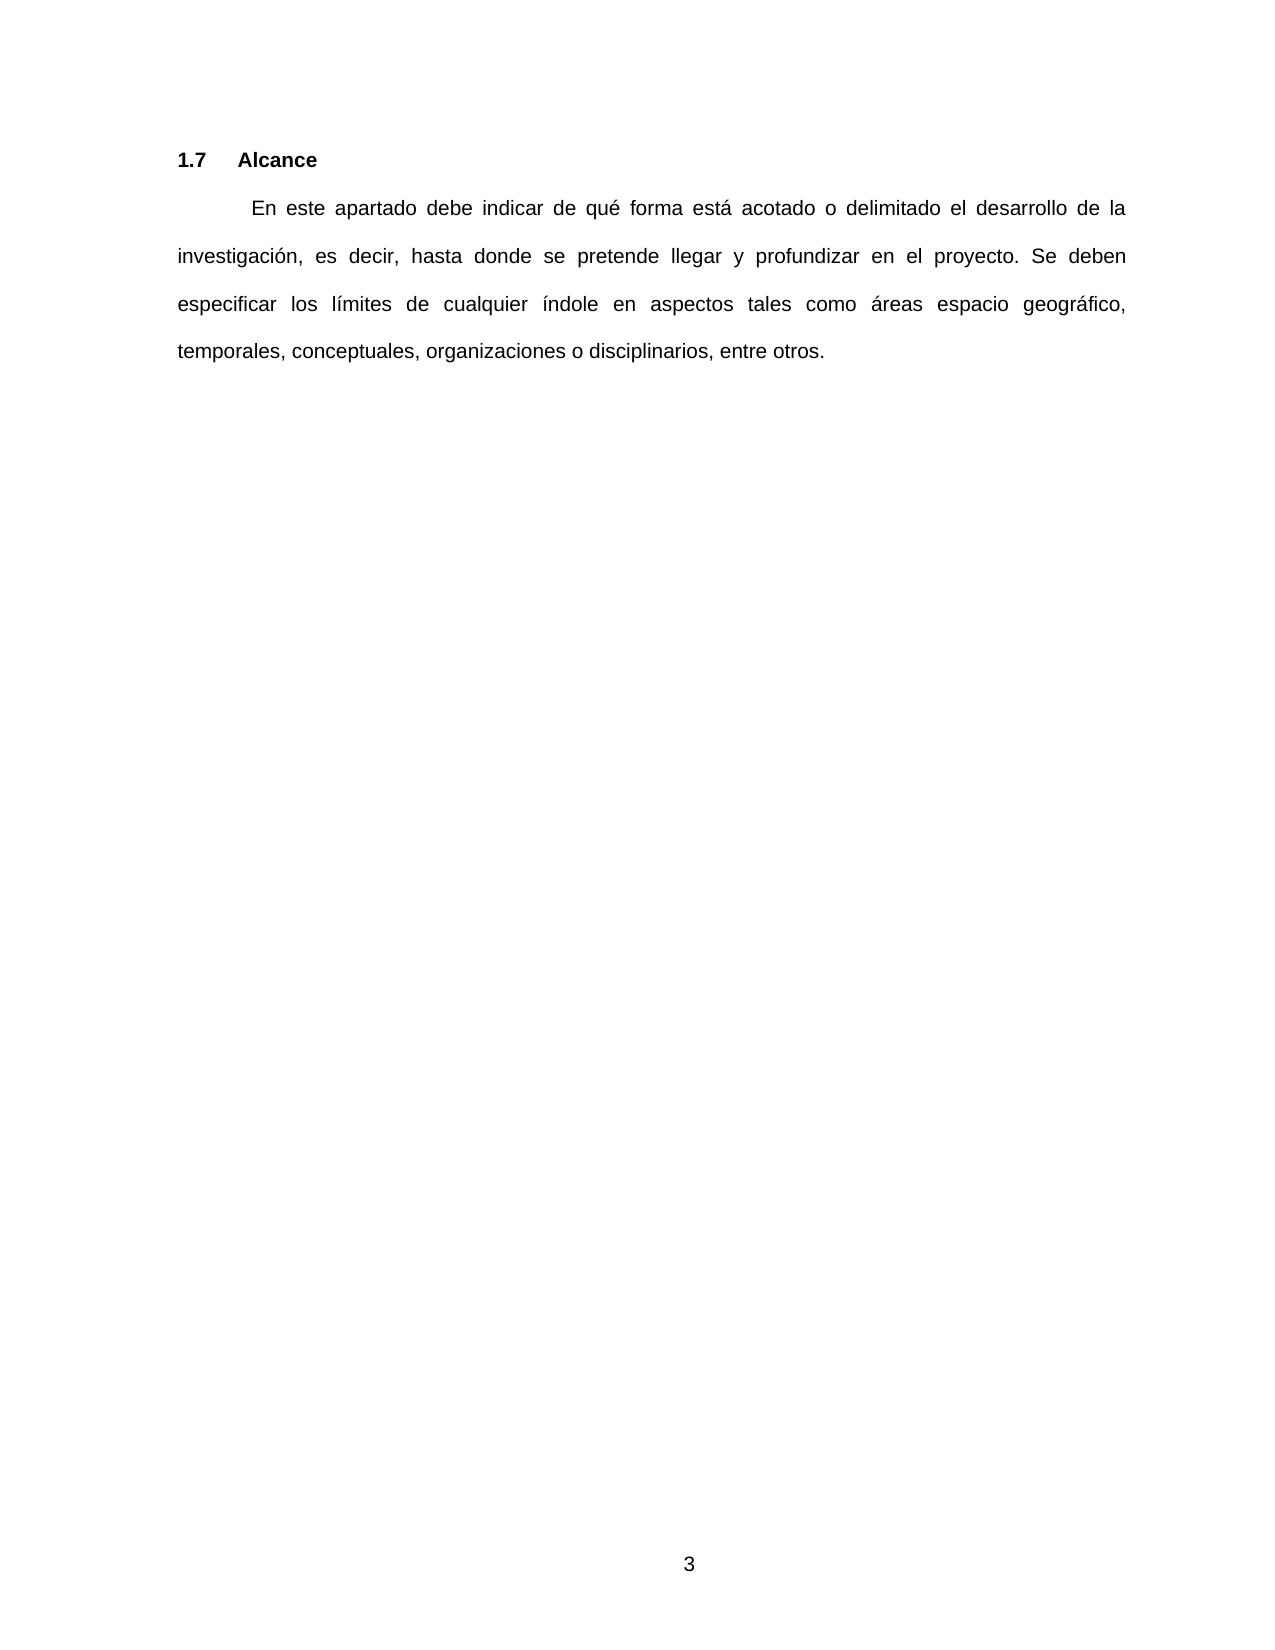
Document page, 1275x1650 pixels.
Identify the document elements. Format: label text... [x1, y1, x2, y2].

text En este apartado debe indicar de qué forma está acotado o delimitado el desarrollo de la investigación, es decir, hasta donde se pretende llegar y profundizar en el proyecto. Se deben especificar los límites de cualquier índole en aspectos tales como áreas espacio geográfico, temporales, conceptuales, organizaciones o disciplinarios, entre otros. [177, 196, 1127, 363]
subtitle Alcance [177, 148, 1127, 172]
